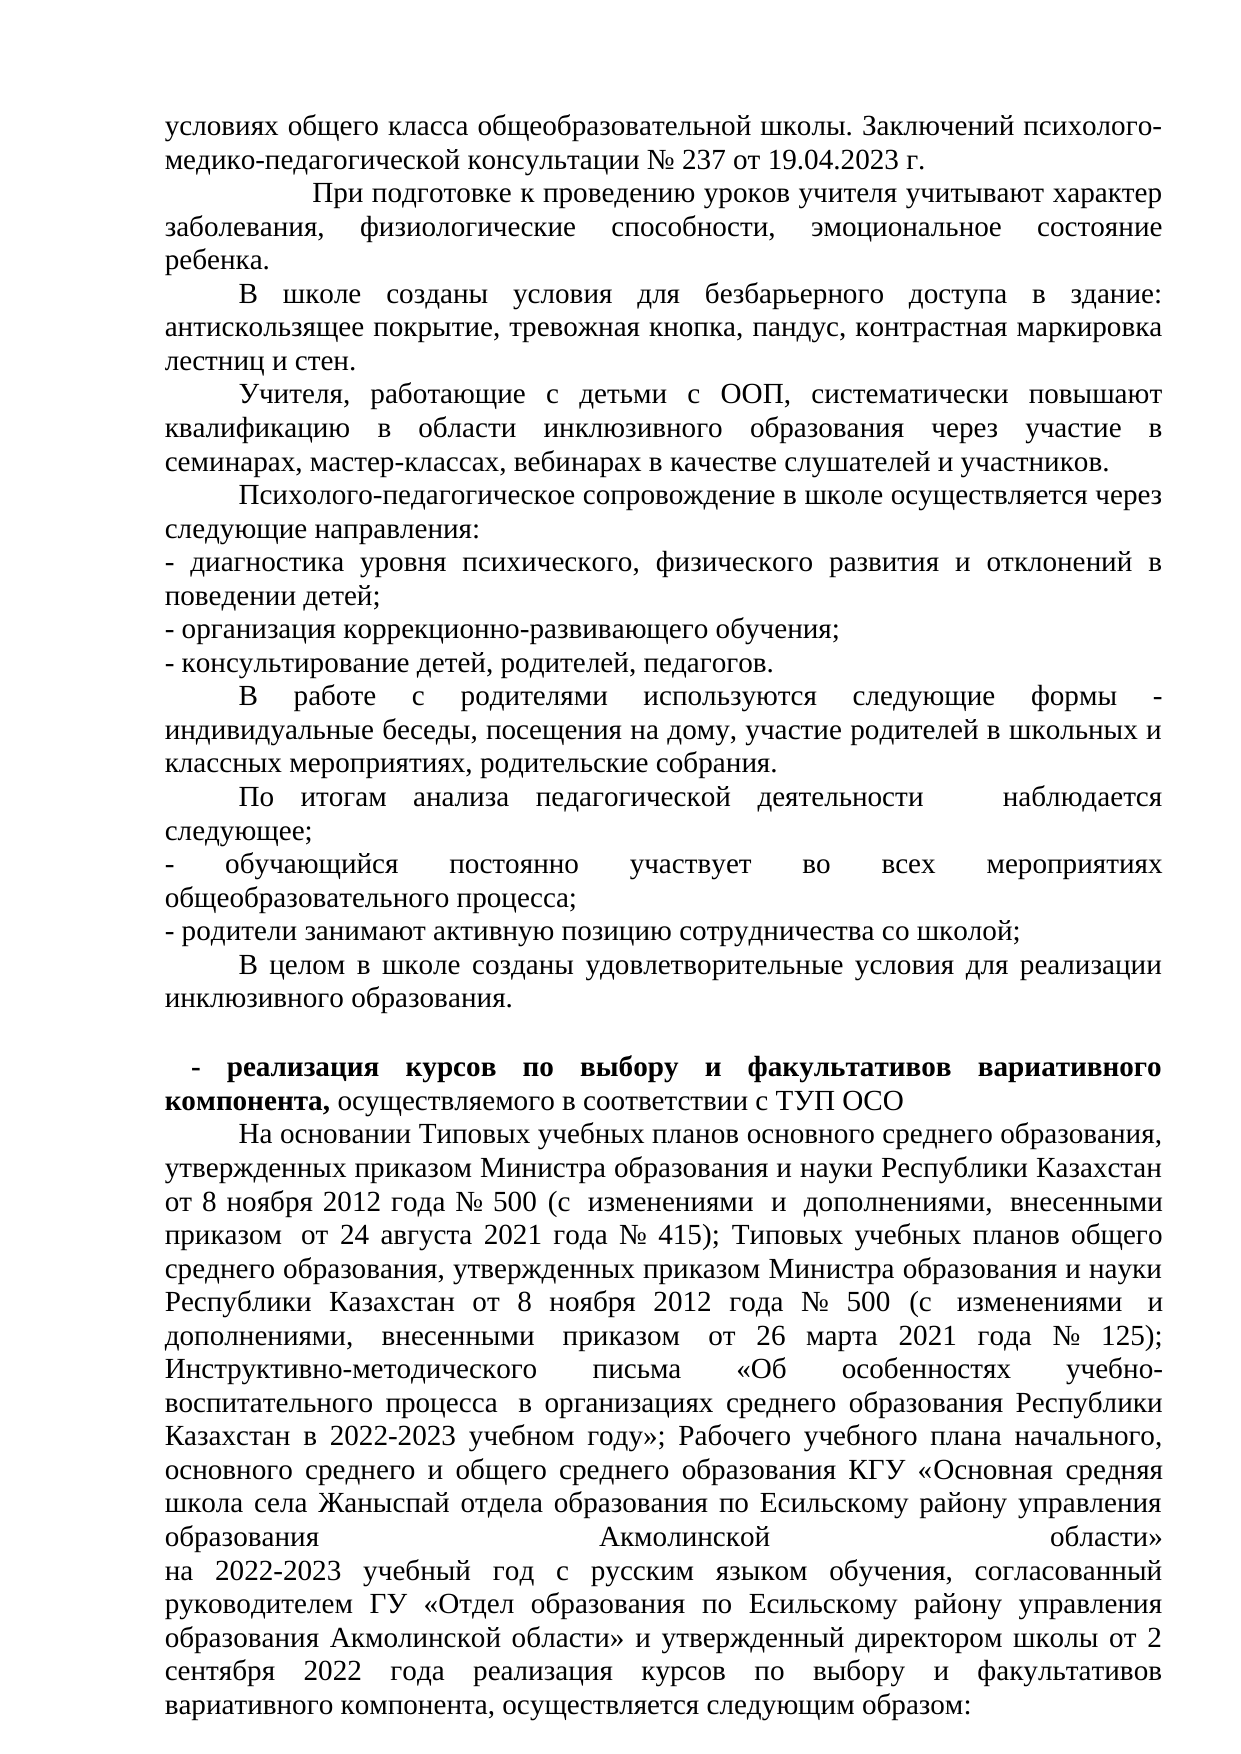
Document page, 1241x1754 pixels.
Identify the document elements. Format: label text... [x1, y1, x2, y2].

text - родители занимают активную позицию сотрудничества со школой; [164, 913, 1163, 947]
text В школе созданы условия для безбарьерного доступа в здание: антискользящее покрытие, тревожная кнопка, пандус, контрастная маркировка лестниц и стен. [164, 276, 1163, 377]
text - реализация курсов по выбору и факультативов вариативного компонента, осуществляемого в соответствии с ТУП ОСО [164, 1049, 1163, 1117]
text Учителя, работающие с детьми с ООП, систематически повышают квалификацию в области инклюзивного образования через участие в семинарах, мастер-классах, вебинарах в качестве слушателей и участников. [164, 377, 1163, 477]
text - диагностика уровня психического, физического развития и отклонений в поведении детей; [164, 544, 1163, 611]
text При подготовке к проведению уроков учителя учитывают характер заболевания, физиологические способности, эмоциональное состояние ребенка. [164, 175, 1163, 276]
text - консультирование детей, родителей, педагогов. [164, 645, 1163, 678]
text На основании Типовых учебных планов основного среднего образования, утвержденных приказом Министра образования и науки Республики Казахстан от 8 ноября 2012 года № 500 (с изменениями и дополнениями, внесенными приказом от 24 августа 2021 года № 415); Типовых учебных планов общего среднего образования, утвержденных приказом Министра образования и науки Республики Казахстан от 8 ноября 2012 года № 500 (с изменениями и дополнениями, внесенными приказом от 26 марта 2021 года № 125); Инструктивно-методического письма «Об особенностях учебно-воспитательного процесса в организациях среднего образования Республики Казахстан в 2022-2023 учебном году»; Рабочего учебного плана начального, основного среднего и общего среднего образования КГУ «Основная средняя школа села Жаныспай отдела образования по Есильскому району управления образования Акмолинской области» на 2022-2023 учебный год с русским языком обучения, согласованный руководителем ГУ «Отдел образования по Есильскому району управления образования Акмолинской области» и утвержденный директором школы от 2 сентября 2022 года реализация курсов по выбору и факультативов вариативного компонента, осуществляется следующим образом: [164, 1117, 1163, 1720]
text - организация коррекционно-развивающего обучения; [164, 611, 1163, 645]
text По итогам анализа педагогической деятельности наблюдается следующее; [164, 779, 1163, 846]
text В целом в школе созданы удовлетворительные условия для реализации инклюзивного образования. [164, 947, 1163, 1014]
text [164, 108, 1163, 175]
text В работе с родителями используются следующие формы - индивидуальные беседы, посещения на дому, участие родителей в школьных и классных мероприятиях, родительские собрания. [164, 678, 1163, 779]
text Психолого-педагогическое сопровождение в школе осуществляется через следующие направления: [164, 477, 1163, 544]
text - обучающийся постоянно участвует во всех мероприятиях общеобразовательного процесса; [164, 846, 1163, 913]
